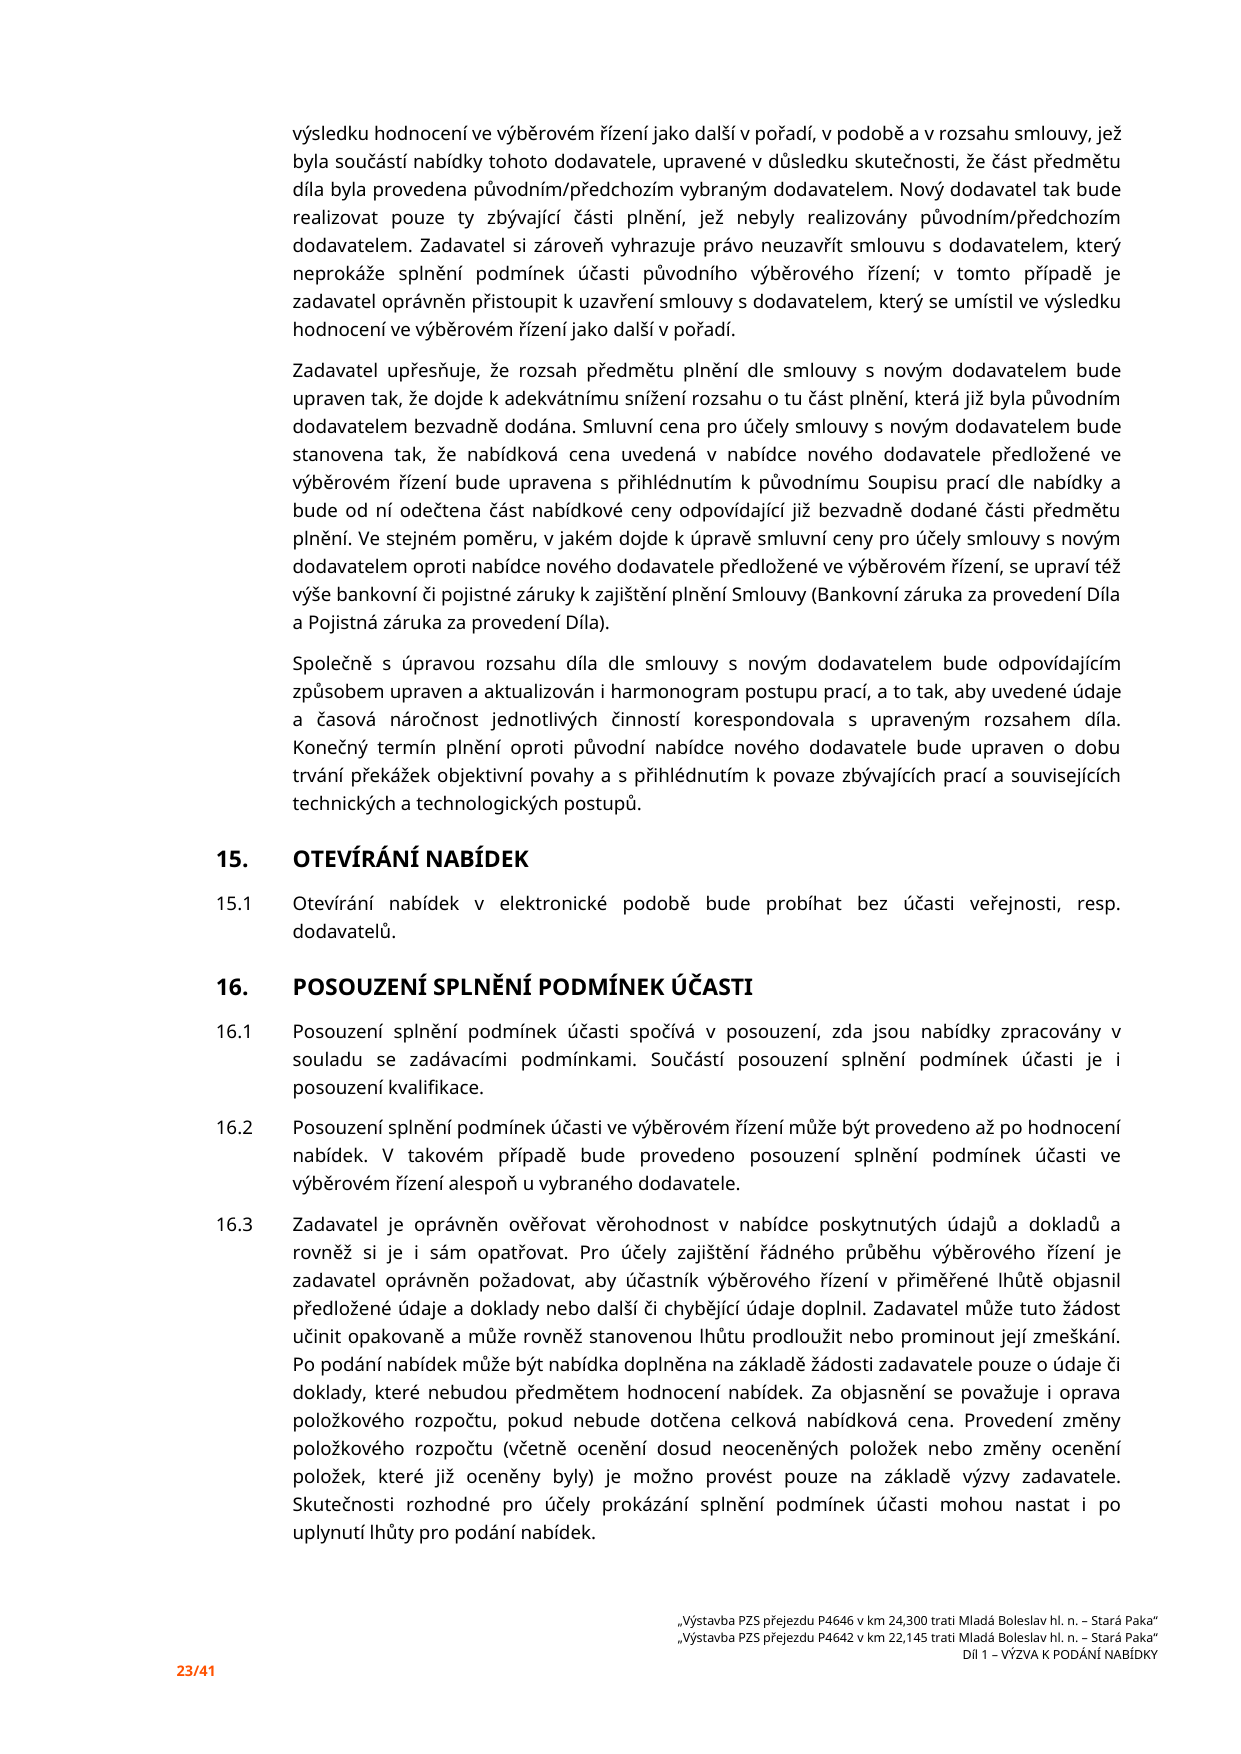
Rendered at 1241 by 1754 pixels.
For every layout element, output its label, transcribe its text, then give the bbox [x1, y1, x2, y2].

text Posouzení splnění podmínek účasti ve výběrovém řízení může být provedeno až po hodnocení nabídek. V takovém případě bude provedeno posouzení splnění podmínek účasti ve výběrovém řízení alespoň u vybraného dodavatele. [216, 1114, 1122, 1196]
list Společně s úpravou rozsahu díla dle smlouvy s novým dodavatelem bude odpovídajícím způsobem upraven a aktualizován i harmonogram postupu prací, a to tak, aby uvedené údaje a časová náročnost jednotlivých činností korespondovala s upraveným rozsahem díla. Konečný termín plnění oproti původní nabídce nového dodavatele bude upraven o dobu trvání překážek objektivní povahy a s přihlédnutím k povaze zbývajících prací a souvisejících technických a technologických postupů. [292, 650, 1122, 816]
list Zadavatel upřesňuje, že rozsah předmětu plnění dle smlouvy s novým dodavatelem bude upraven tak, že dojde k adekvátnímu snížení rozsahu o tu část plnění, která již byla původním dodavatelem bezvadně dodána. Smluvní cena pro účely smlouvy s novým dodavatelem bude stanovena tak, že nabídková cena uvedená v nabídce nového dodavatele předložené ve výběrovém řízení bude upravena s přihlédnutím k původnímu Soupisu prací dle nabídky a bude od ní odečtena část nabídkové ceny odpovídající již bezvadně dodané části předmětu plnění. Ve stejném poměru, v jakém dojde k úpravě smluvní ceny pro účely smlouvy s novým dodavatelem oproti nabídce nového dodavatele předložené ve výběrovém řízení, se upraví též výše bankovní či pojistné záruky k zajištění plnění Smlouvy (Bankovní záruka za provedení Díla a Pojistná záruka za provedení Díla). [292, 357, 1122, 635]
text Otevírání nabídek v elektronické podobě bude probíhat bez účasti veřejnosti, resp. dodavatelů. [216, 890, 1122, 943]
text Zadavatel je oprávněn ověřovat věrohodnost v nabídce poskytnutých údajů a dokladů a rovněž si je i sám opatřovat. Pro účely zajištění řádného průběhu výběrového řízení je zadavatel oprávněn požadovat, aby účastník výběrového řízení v přiměřené lhůtě objasnil předložené údaje a doklady nebo další či chybějící údaje doplnil. Zadavatel může tuto žádost učinit opakovaně a může rovněž stanovenou lhůtu prodloužit nebo prominout její zmeškání. Po podání nabídek může být nabídka doplněna na základě žádosti zadavatele pouze o údaje či doklady, které nebudou předmětem hodnocení nabídek. Za objasnění se považuje i oprava položkového rozpočtu, pokud nebude dotčena celková nabídková cena. Provedení změny položkového rozpočtu (včetně ocenění dosud neoceněných položek nebo změny ocenění položek, které již oceněny byly) je možno provést pouze na základě výzvy zadavatele. Skutečnosti rozhodné pro účely prokázání splnění podmínek účasti mohou nastat i po uplynutí lhůty pro podání nabídek. [216, 1211, 1122, 1545]
text OTEVÍRÁNÍ NABÍDEK [216, 843, 1122, 874]
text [216, 121, 1122, 342]
text POSOUZENÍ SPLNĚNÍ PODMÍNEK ÚČASTI [216, 971, 1122, 1002]
text Posouzení splnění podmínek účasti spočívá v posouzení, zda jsou nabídky zpracovány v souladu se zadávacími podmínkami. Součástí posouzení splnění podmínek účasti je i posouzení kvalifikace. [216, 1018, 1122, 1099]
